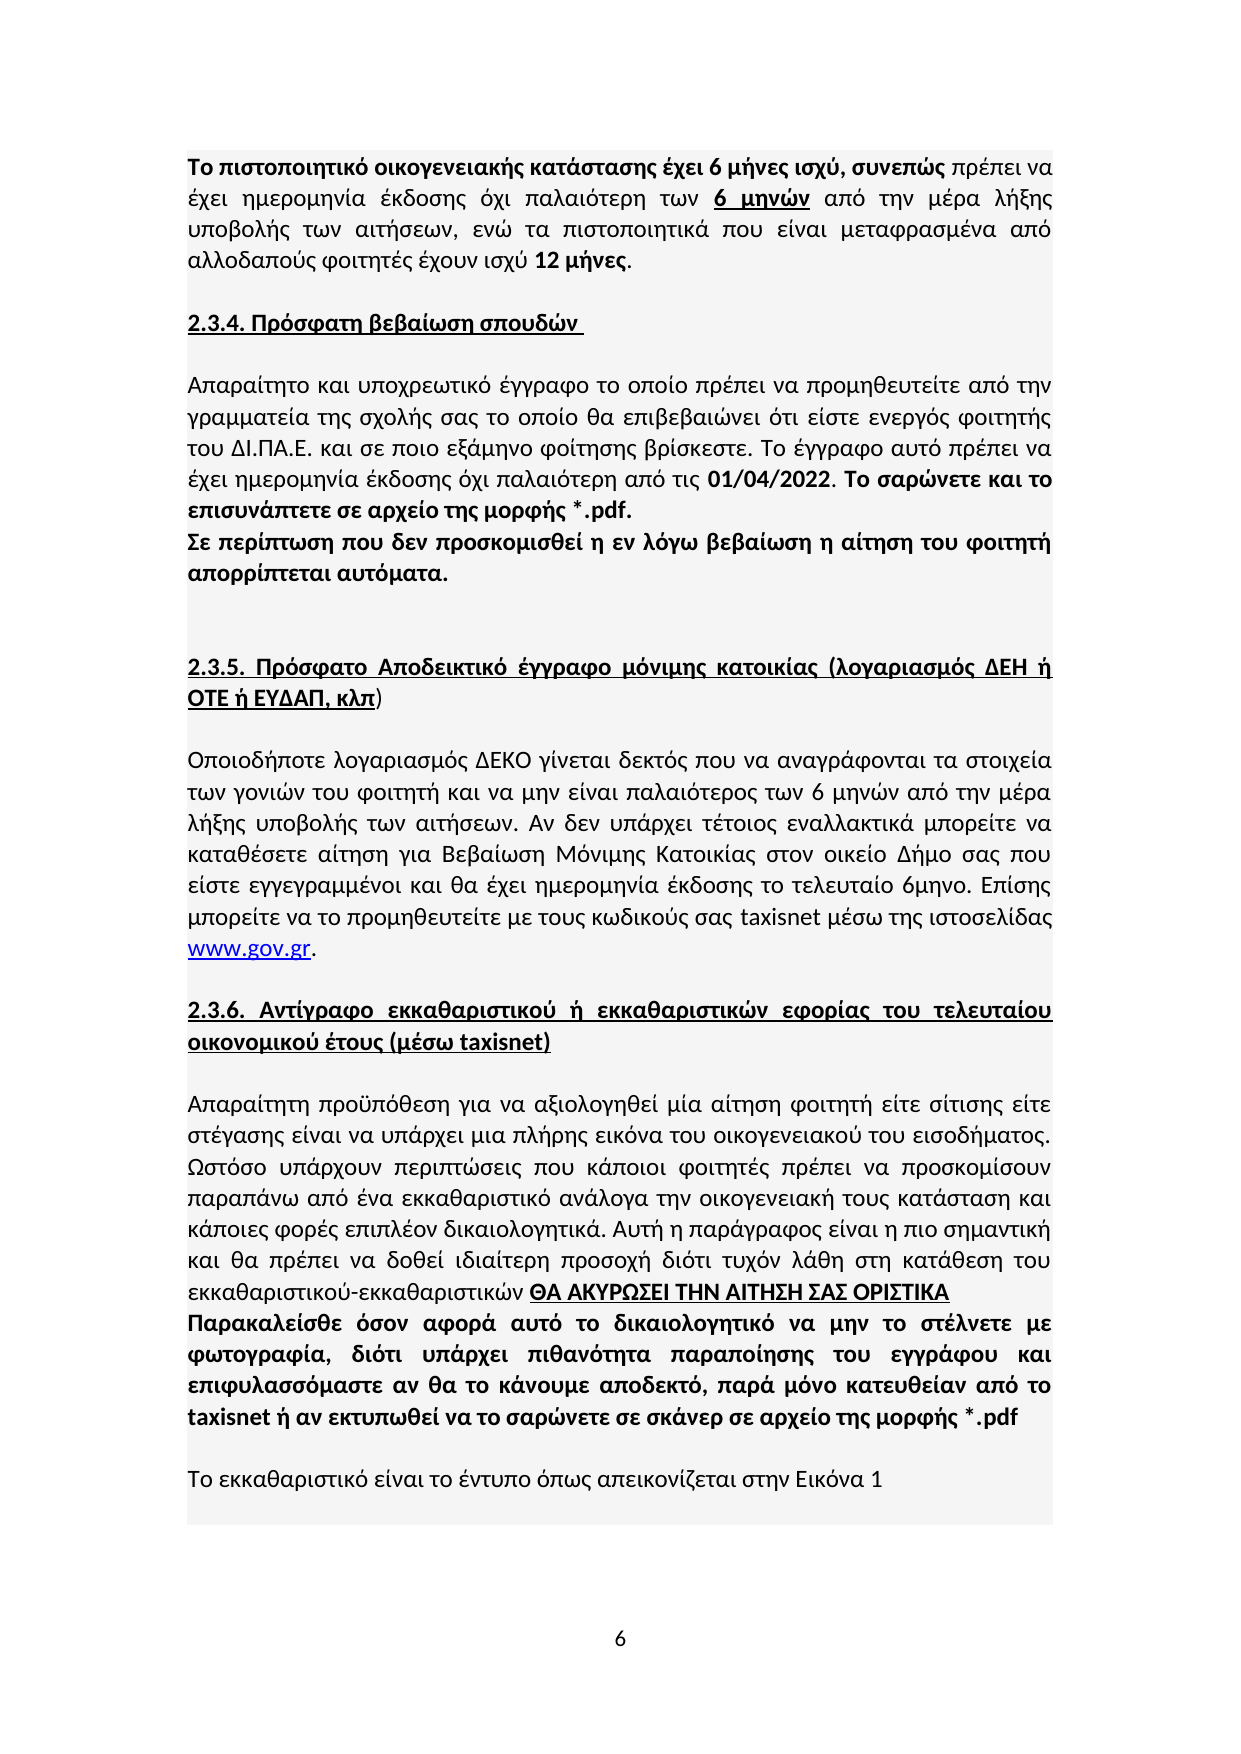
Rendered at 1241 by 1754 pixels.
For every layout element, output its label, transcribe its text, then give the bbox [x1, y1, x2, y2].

text Το πιστοποιητικό οικογενειακής κατάστασης έχει 6 μήνες ισχύ, συνεπώς πρέπει να έχει ημερομηνία έκδοσης όχι παλαιότερη των 6 μηνών από την μέρα λήξης υποβολής των αιτήσεων, ενώ τα πιστοποιητικά που είναι μεταφρασμένα από αλλοδαπούς φοιτητές έχουν ισχύ 12 μήνες. [187, 150, 1053, 275]
text Οποιοδήποτε λογαριασμός ΔΕΚΟ γίνεται δεκτός που να αναγράφονται τα στοιχεία των γονιών του φοιτητή και να μην είναι παλαιότερος των 6 μηνών από την μέρα λήξης υποβολής των αιτήσεων. Αν δεν υπάρχει τέτοιος εναλλακτικά μπορείτε να καταθέσετε αίτηση για Βεβαίωση Μόνιμης Κατοικίας στον οικείο Δήμο σας που είστε εγγεγραμμένοι και θα έχει ημερομηνία έκδοσης το τελευταίο 6μηνο. Επίσης μπορείτε να το προμηθευτείτε με τους κωδικούς σας taxisnet μέσω της ιστοσελίδας www.gov.gr. [187, 744, 1053, 962]
text Σε περίπτωση που δεν προσκομισθεί η εν λόγω βεβαίωση η αίτηση του φοιτητή απορρίπτεται αυτόματα. [187, 525, 1053, 587]
text 2.3.6. Αντίγραφο εκκαθαριστικού ή εκκαθαριστικών εφορίας του τελευταίου οικονομικού έτους (μέσω taxisnet) [187, 994, 1053, 1020]
text Απαραίτητο και υποχρεωτικό έγγραφο το οποίο πρέπει να προμηθευτείτε από την γραμματεία της σχολής σας το οποίο θα επιβεβαιώνει ότι είστε ενεργός φοιτητής του ΔΙ.ΠΑ.Ε. και σε ποιο εξάμηνο φοίτησης βρίσκεστε. Το έγγραφο αυτό πρέπει να έχει ημερομηνία έκδοσης όχι παλαιότερη από τις 01/04/2022. Το σαρώνετε και το επισυνάπτετε σε αρχείο της μορφής *.pdf. [187, 369, 1053, 525]
text Παρακαλείσθε όσον αφορά αυτό το δικαιολογητικό να μην το στέλνετε με φωτογραφία, διότι υπάρχει πιθανότητα παραποίησης του εγγράφου και επιφυλασσόμαστε αν θα το κάνουμε αποδεκτό, παρά μόνο κατευθείαν από το taxisnet ή αν εκτυπωθεί να το σαρώνετε σε σκάνερ σε αρχείο της μορφής *.pdf [187, 1306, 1053, 1431]
text 2.3.6. Αντίγραφο εκκαθαριστικού ή εκκαθαριστικών εφορίας του τελευταίου οικονομικού έτους (μέσω taxisnet) [187, 1021, 1053, 1056]
text 2.3.5. Πρόσφατο Αποδεικτικό έγγραφο μόνιμης κατοικίας (λογαριασμός ΔΕΗ ή ΟΤΕ ή ΕΥΔΑΠ, κλπ) [187, 678, 1053, 712]
text Απαραίτητη προϋπόθεση για να αξιολογηθεί μία αίτηση φοιτητή είτε σίτισης είτε στέγασης είναι να υπάρχει μια πλήρης εικόνα του οικογενειακού του εισοδήματος. Ωστόσο υπάρχουν περιπτώσεις που κάποιοι φοιτητές πρέπει να προσκομίσουν παραπάνω από ένα εκκαθαριστικό ανάλογα την οικογενειακή τους κατάσταση και κάποιες φορές επιπλέον δικαιολογητικά. Αυτή η παράγραφος είναι η πιο σημαντική και θα πρέπει να δοθεί ιδιαίτερη προσοχή διότι τυχόν λάθη στη κατάθεση του εκκαθαριστικού-εκκαθαριστικών ΘΑ ΑΚΥΡΩΣΕΙ ΤΗΝ ΑΙΤΗΣΗ ΣΑΣ ΟΡΙΣΤΙΚΑ [187, 1087, 1053, 1306]
text Το εκκαθαριστικό είναι το έντυπο όπως απεικονίζεται στην Εικόνα 1 [187, 1462, 1053, 1494]
text 2.3.4. Πρόσφατη βεβαίωση σπουδών [187, 306, 1053, 337]
text 2.3.5. Πρόσφατο Αποδεικτικό έγγραφο μόνιμης κατοικίας (λογαριασμός ΔΕΗ ή ΟΤΕ ή ΕΥΔΑΠ, κλπ) [187, 650, 1053, 677]
